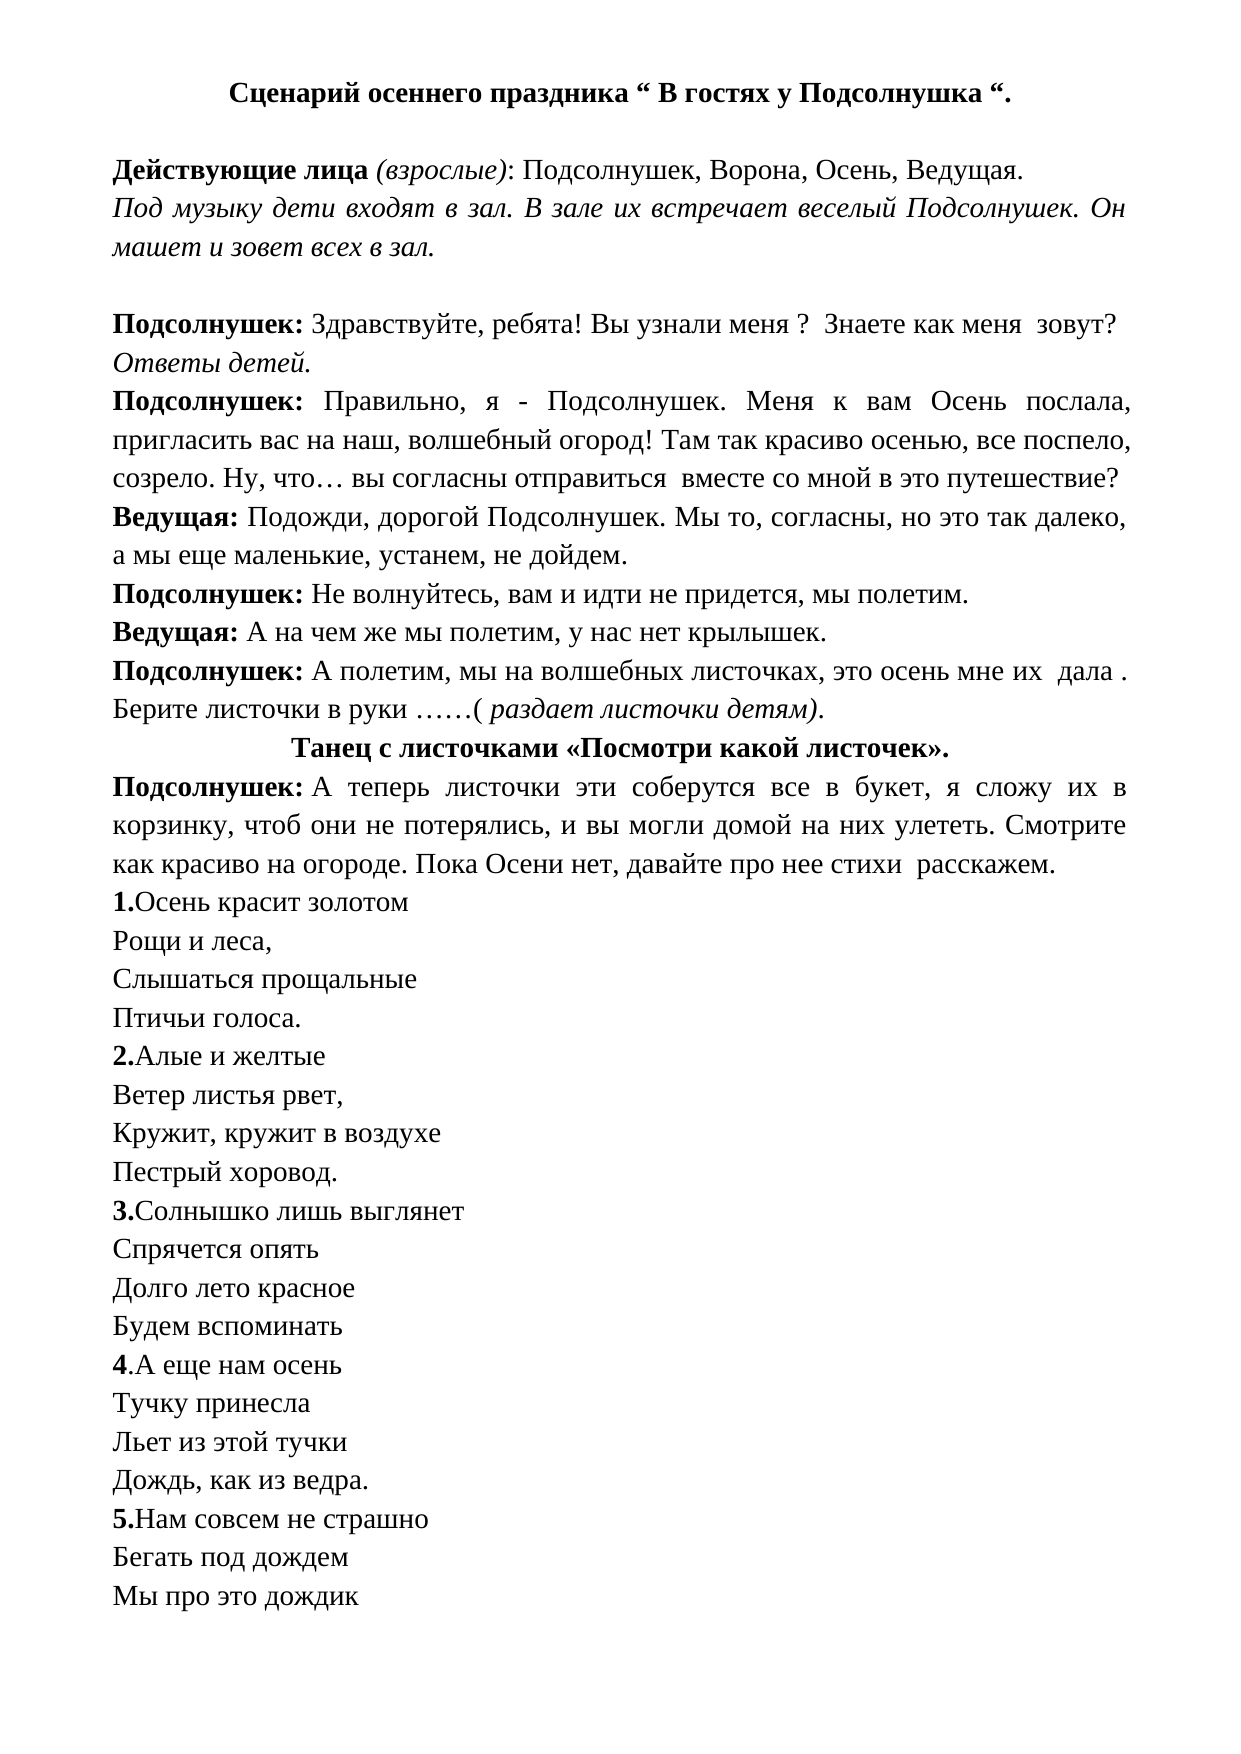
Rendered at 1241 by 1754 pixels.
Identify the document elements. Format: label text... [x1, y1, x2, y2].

text Льет из этой тучки [112, 1424, 1128, 1457]
text Ветер листья рвет, [112, 1077, 1128, 1111]
text 1.Осень красит золотом [112, 884, 1128, 918]
text Птичьи голоса. [112, 1000, 1128, 1033]
text Под музыку дети входят в зал. В зале их встречает веселый Подсолнушек. Он машет и зовет всех в зал. [112, 191, 1128, 263]
text Действующие лица (взрослые): Подсолнушек, Ворона, Осень, Ведущая. [112, 152, 1128, 186]
text Сценарий осеннего праздника “ В гостях у Подсолнушка “. [112, 75, 1128, 108]
text Ведущая: А на чем же мы полетим, у нас нет крылышек. [112, 614, 1128, 648]
text Спрячется опять [112, 1231, 1128, 1265]
text 3.Солнышко лишь выглянет [112, 1193, 1128, 1226]
text Подсолнушек: Не волнуйтесь, вам и идти не придется, мы полетим. [112, 576, 1128, 609]
text Подсолнушек: Правильно, я - Подсолнушек. Меня к вам Осень послала, пригласить вас на наш, волшебный огород! Там так красиво осенью, все поспело, созрело. Ну, что… вы согласны отправиться вместе со мной в это путешествие? [112, 383, 1132, 494]
text Долго лето красное [112, 1270, 1128, 1303]
text Слышаться прощальные [112, 961, 1128, 995]
text Будем вспоминать [112, 1308, 1128, 1342]
text Подсолнушек: А теперь листочки эти соберутся все в букет, я сложу их в корзинку, чтоб они не потерялись, и вы могли домой на них улететь. Смотрите как красиво на огороде. Пока Осени нет, давайте про нее стихи расскажем. [112, 769, 1128, 879]
text Кружит, кружит в воздухе [112, 1116, 1128, 1149]
text 2.Алые и желтые [112, 1038, 1128, 1072]
text Подсолнушек: Здравствуйте, ребята! Вы узнали меня ? Знаете как меня зовут? [112, 306, 1128, 340]
text Пестрый хоровод. [112, 1154, 1128, 1188]
text 5.Нам совсем не страшно [112, 1501, 1128, 1534]
text Бегать под дождем [112, 1539, 1128, 1573]
text Подсолнушек: А полетим, мы на волшебных листочках, это осень мне их дала . Берите листочки в руки ……( раздает листочки детям). [112, 653, 1128, 725]
text Танец с листочками «Посмотри какой листочек». [112, 730, 1128, 764]
text Ответы детей. [112, 345, 1128, 378]
text Рощи и леса, [112, 923, 1128, 956]
text Тучку принесла [112, 1385, 1128, 1419]
text Дождь, как из ведра. [112, 1462, 1128, 1496]
text 4.А еще нам осень [112, 1347, 1128, 1380]
text Мы про это дождик [112, 1578, 1128, 1612]
text Ведущая: Подожди, дорогой Подсолнушек. Мы то, согласны, но это так далеко, а мы еще маленькие, устанем, не дойдем. [112, 499, 1128, 571]
